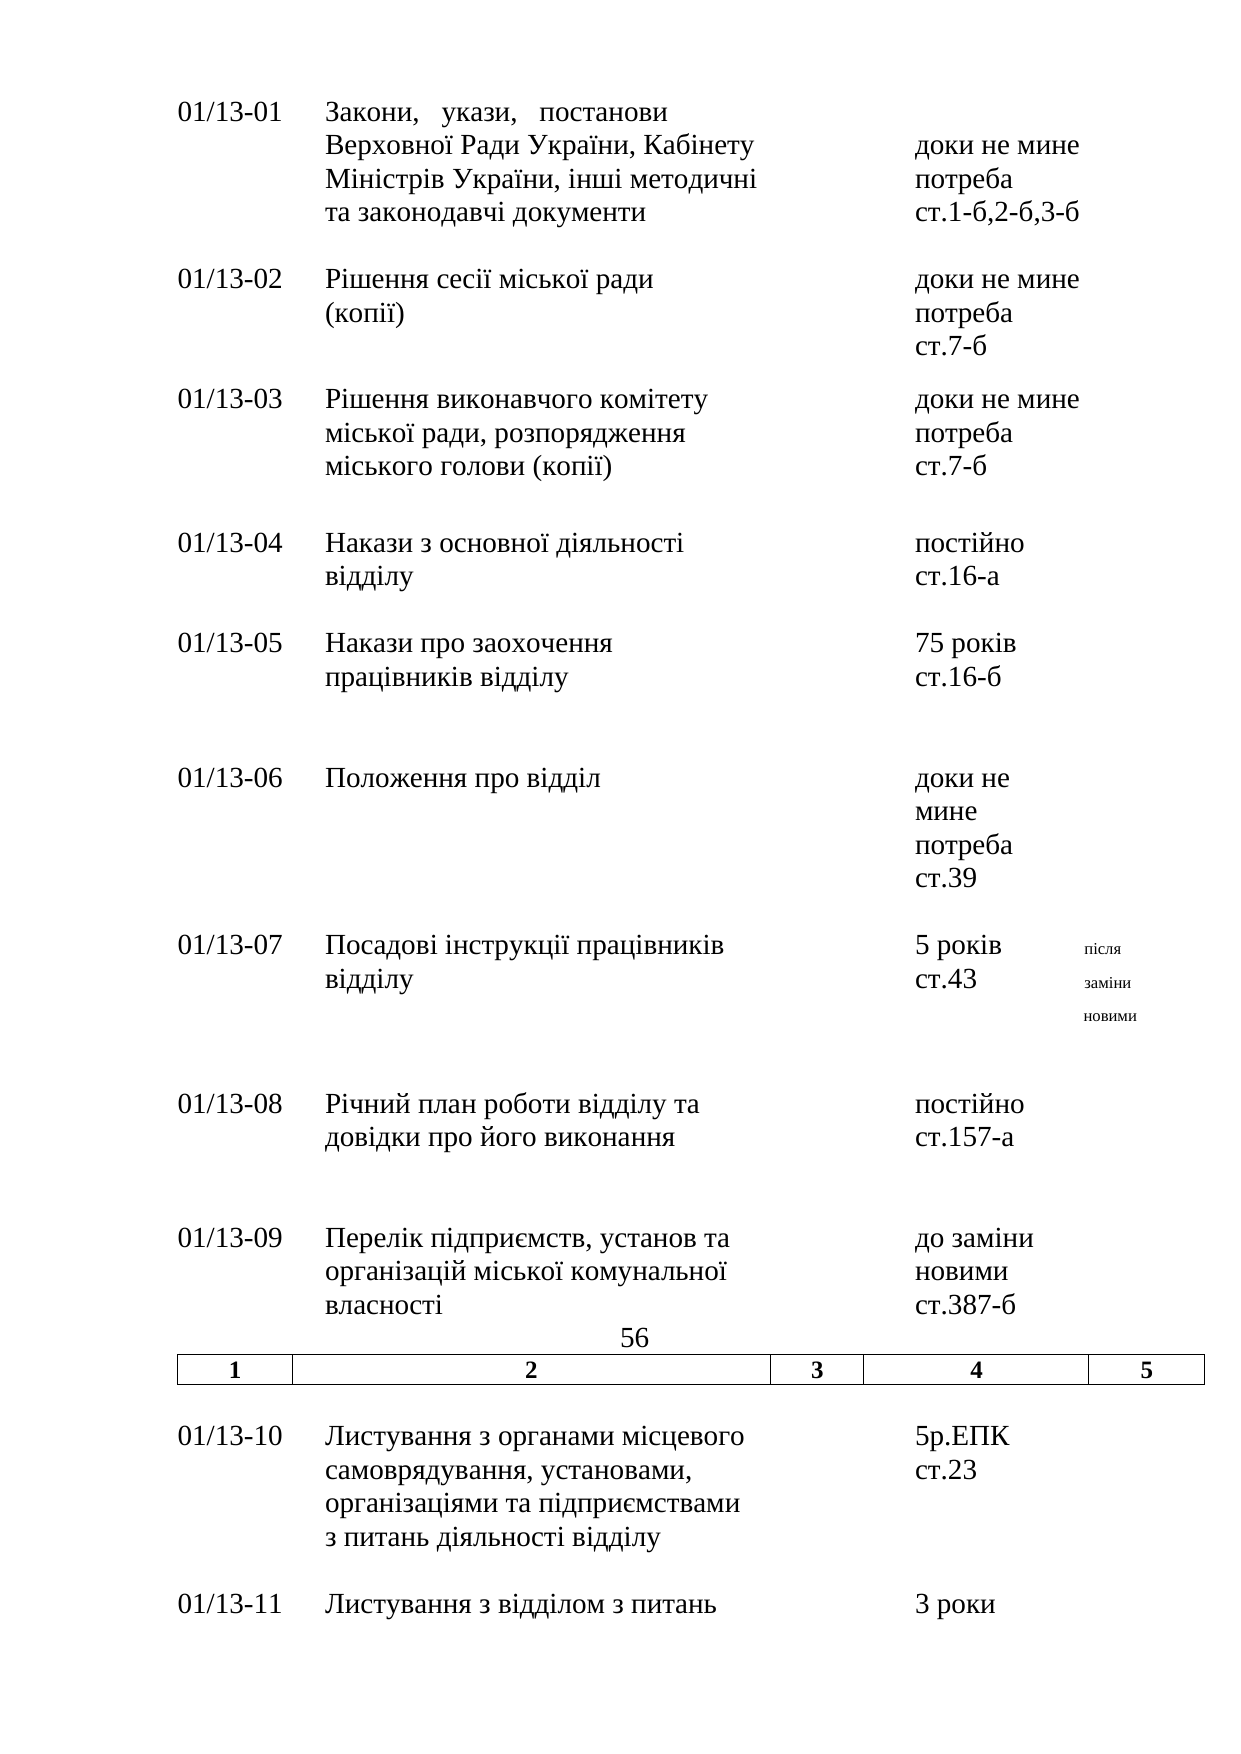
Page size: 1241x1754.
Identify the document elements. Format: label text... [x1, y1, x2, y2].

text 01/13-10 Листування з органами місцевого 5р.ЕПК [177, 1418, 1152, 1452]
text та законодавчі документи ст.1-б,2-б,3-б [177, 194, 1152, 228]
text 01/13-02 Рішення сесії міської ради доки не мине [177, 261, 1152, 295]
text відділу ст.16-а [177, 558, 1152, 592]
text ст.39 [177, 860, 1152, 894]
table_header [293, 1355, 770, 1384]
text довідки про його виконання ст.157-а [177, 1119, 1152, 1153]
text 01/13-07 Посадові інструкції працівників 5 років після [177, 927, 1152, 961]
text міського голови (копії) ст.7-б [177, 448, 1152, 482]
text 01/13-08 Річний план роботи відділу та постійно [177, 1086, 1152, 1119]
text організаціями та підприємствами [177, 1486, 1152, 1519]
text (копії) потреба [177, 295, 1152, 328]
text міської ради, розпорядження потреба [177, 415, 1152, 448]
text організацій міської комунальної новими [177, 1253, 1152, 1287]
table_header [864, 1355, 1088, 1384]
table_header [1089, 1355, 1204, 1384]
text 01/13-05 Накази про заохочення 75 років [177, 626, 1152, 659]
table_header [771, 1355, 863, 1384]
text 01/13-11 Листування з відділом з питань 3 роки [177, 1586, 1152, 1620]
text працівників відділу ст.16-б [177, 659, 1152, 693]
text самоврядування, установами, ст.23 [177, 1452, 1152, 1486]
text Міністрів України, інші методичні потреба [177, 161, 1152, 194]
text мине [177, 793, 1152, 827]
text 01/13-06 Положення про відділ доки не [177, 760, 1152, 793]
text потреба [177, 827, 1152, 860]
text 01/13-04 Накази з основної діяльності постійно [177, 525, 1152, 558]
text відділу ст.43 заміни новими [177, 961, 1152, 1028]
text 01/13-01 Закони, укази, постанови Верховної Ради України, Кабінету доки не мине [177, 94, 1152, 161]
text 01/13-09 Перелік підприємств, установ та до заміни [177, 1220, 1152, 1253]
text 56 [177, 1321, 1152, 1354]
text з питань діяльності відділу [177, 1519, 1152, 1553]
text ст.7-б [177, 328, 1152, 362]
text 01/13-03 Рішення виконавчого комітету доки не мине [177, 381, 1152, 415]
text власності ст.387-б [177, 1287, 1152, 1321]
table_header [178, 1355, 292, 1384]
